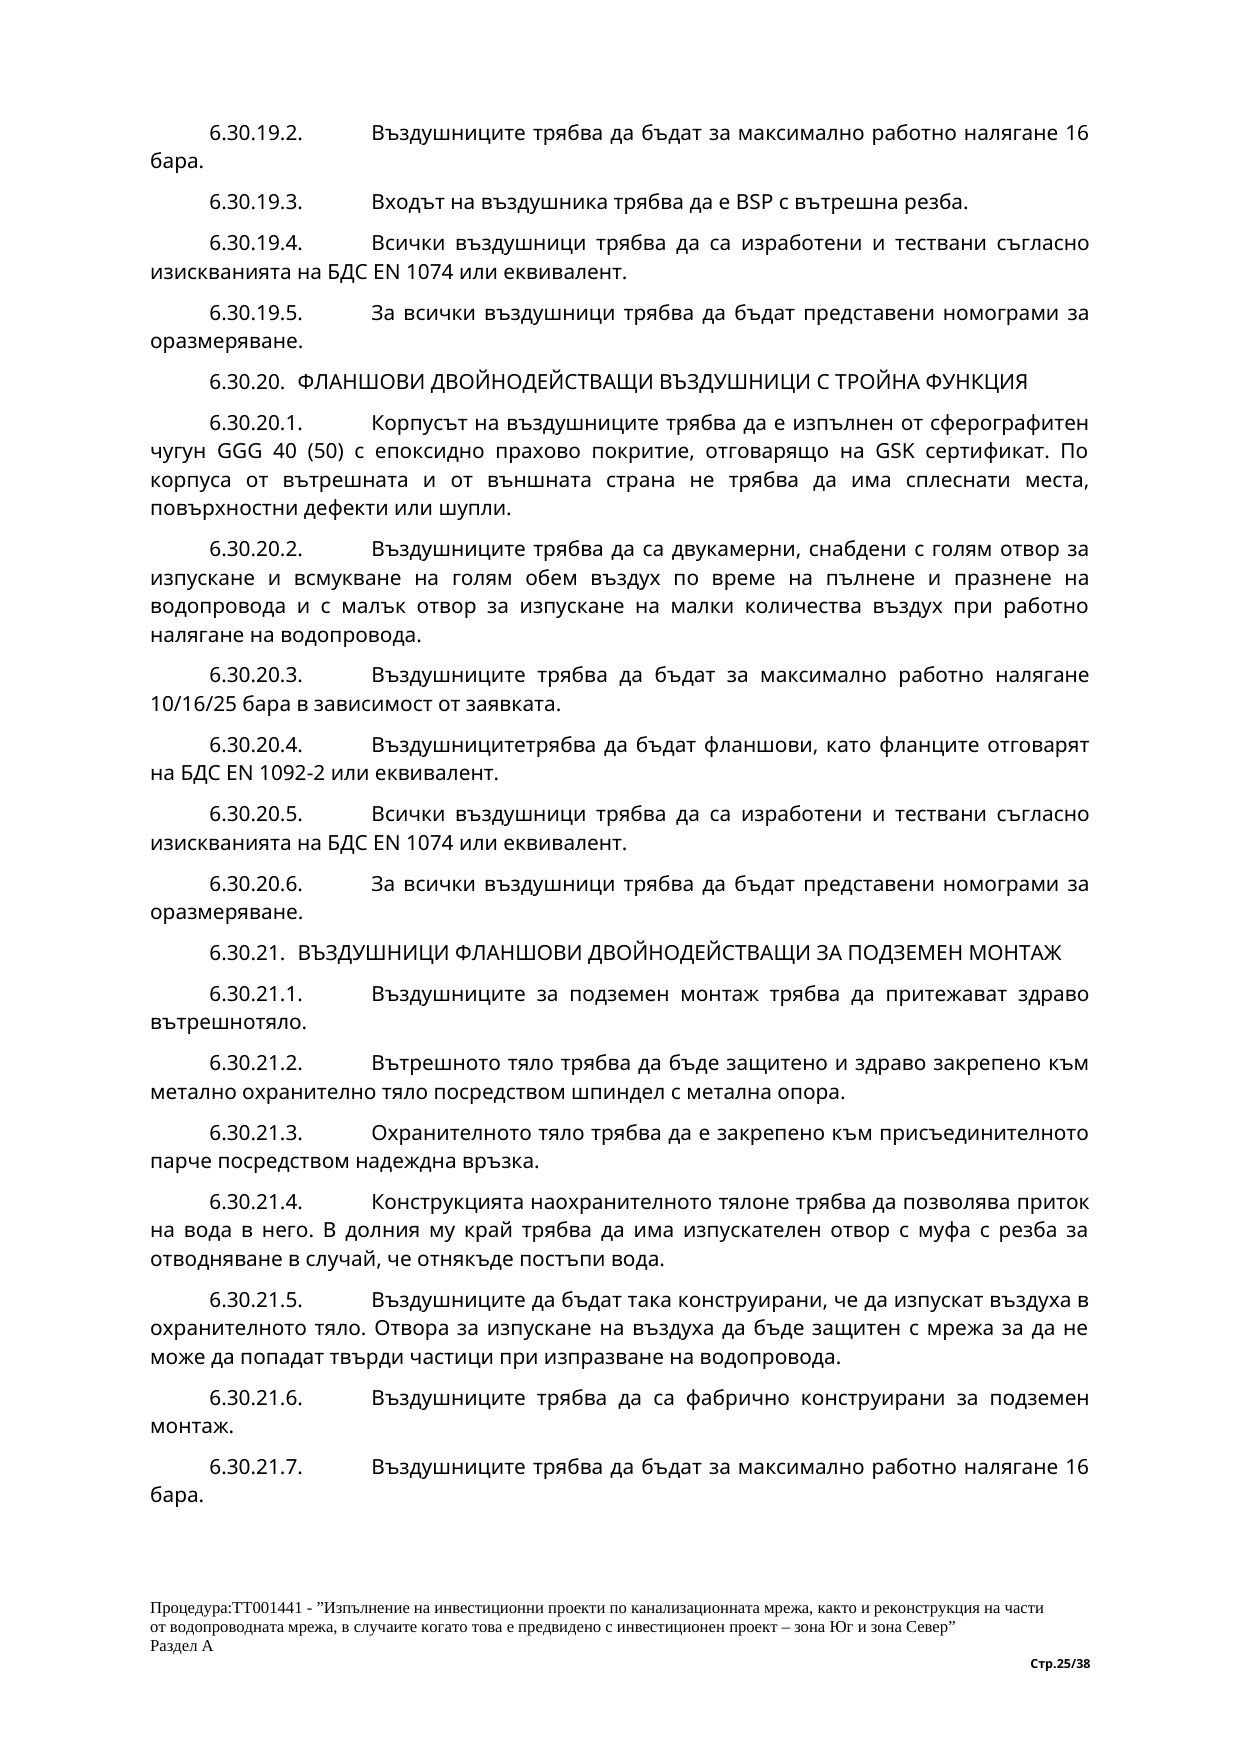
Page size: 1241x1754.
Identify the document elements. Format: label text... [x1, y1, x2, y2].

list За всички въздушници трябва да бъдат представени номограми за оразмеряване. [150, 298, 1090, 355]
list ФЛАНШОВИ ДВОЙНОДЕЙСТВАЩИ ВЪЗДУШНИЦИ С ТРОЙНА ФУНКЦИЯ [150, 367, 1090, 396]
list Въздушниците трябва да са двукамерни, снабдени с голям отвор за изпускане и всмукване на голям обем въздух по време на пълнене и празнене на водопровода и с малък отвор за изпускане на малки количества въздух при работно налягане на водопровода. [150, 534, 1090, 648]
list Вътрешното тяло трябва да бъде защитено и здраво закрепено към метално охранително тяло посредством шпиндел с метална опора. [150, 1048, 1090, 1105]
list Въздушниците трябва да бъдат за максимално работно налягане 10/16/25 бара в зависимост от заявката. [150, 661, 1090, 717]
list Въздушниците трябва да бъдат за максимално работно налягане 16 бара. [150, 1452, 1090, 1509]
list Въздушницитетрябва да бъдат фланшови, като фланците отговарят на БДС EN 1092-2 или еквивалент. [150, 730, 1090, 787]
list За всички въздушници трябва да бъдат представени номограми за оразмеряване. [150, 869, 1090, 926]
list Входът на въздушника трябва да е BSP с вътрешна резба. [150, 187, 1090, 216]
list Корпусът на въздушниците трябва да е изпълнен от сферографитен чугун GGG 40 (50) с епоксидно прахово покритие, отговарящо на GSK сертификат. По корпуса от вътрешната и от външната страна не трябва да има сплеснати места, повърхностни дефекти или шупли. [150, 408, 1090, 522]
list Охранителното тяло трябва да е закрепено към присъединителното парче посредством надеждна връзка. [150, 1118, 1090, 1175]
list Въздушниците трябва да бъдат за максимално работно налягане 16 бара. [150, 118, 1090, 175]
list Въздушниците да бъдат така конструирани, че да изпускат въздуха в охранителното тяло. Отвора за изпускане на въздуха да бъде защитен с мрежа за да не може да попадат твърди частици при изпразване на водопровода. [150, 1285, 1090, 1370]
list ВЪЗДУШНИЦИ ФЛАНШОВИ ДВОЙНОДЕЙСТВАЩИ ЗА ПОДЗЕМЕН МОНТАЖ [150, 938, 1090, 967]
list Въздушниците за подземен монтаж трябва да притежават здраво вътрешнотяло. [150, 979, 1090, 1036]
list Всички въздушници трябва да са изработени и тествани съгласно изискванията на БДС EN 1074 или еквивалент. [150, 228, 1090, 285]
list Всички въздушници трябва да са изработени и тествани съгласно изискванията на БДС EN 1074 или еквивалент. [150, 799, 1090, 856]
list Конструкцията наохранителното тялоне трябва да позволява приток на вода в него. В долния му край трябва да има изпускателен отвор с муфа с резба за отводняване в случай, че отнякъде постъпи вода. [150, 1187, 1090, 1272]
list Въздушниците трябва да са фабрично конструирани за подземен монтаж. [150, 1383, 1090, 1440]
